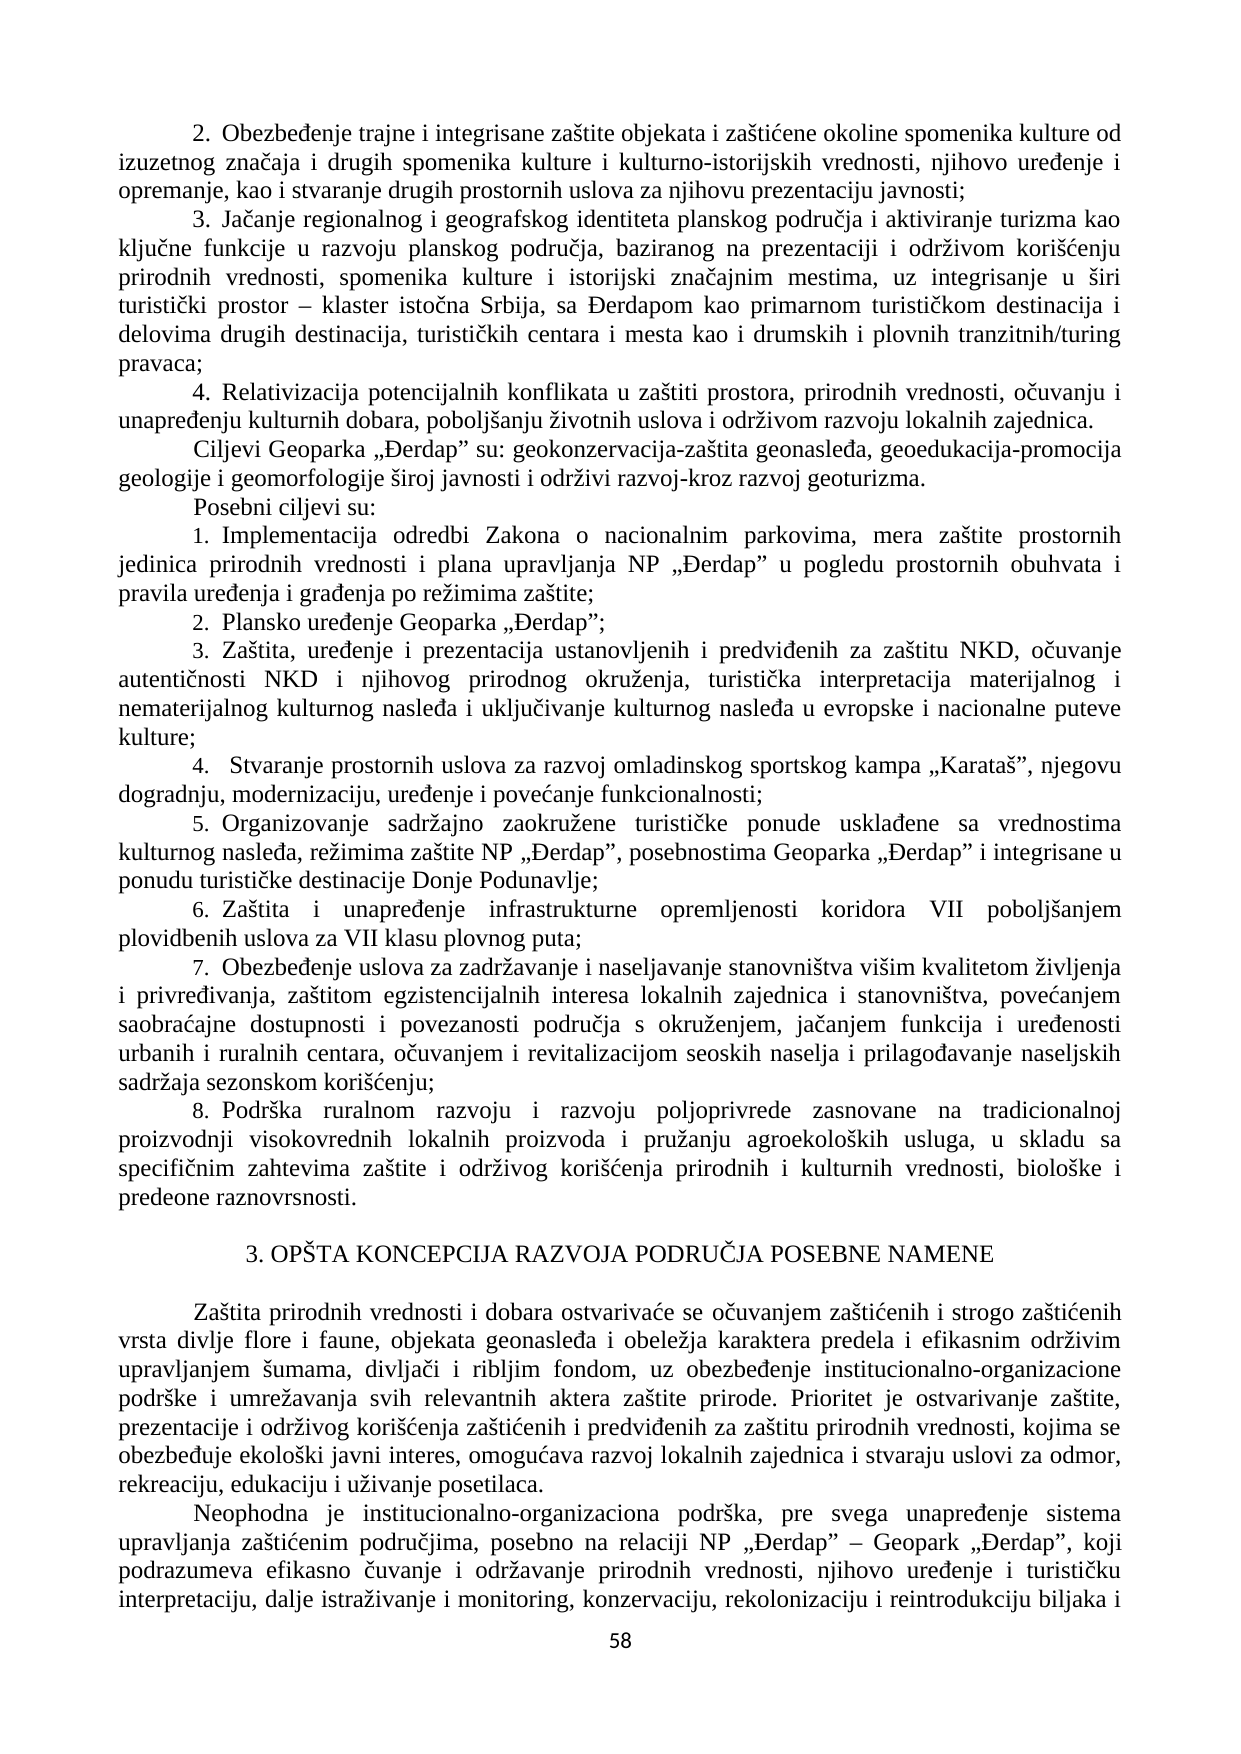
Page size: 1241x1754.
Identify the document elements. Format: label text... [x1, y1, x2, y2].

list Podrška ruralnom razvoju i razvoju poljoprivrede zasnovane na tradicionalnoj proizvodnji visokovrednih lokalnih proizvoda i pružanju agroekoloških usluga, u skladu sa specifičnim zahtevima zaštite i održivog korišćenja prirodnih i kulturnih vrednosti, biološke i predeone raznovrsnosti. [118, 1096, 1122, 1211]
text Ciljevi Geoparka „Đerdap” su: geokonzervacija-zaštita geonasleđa, geoedukacija-promocija geologije i geomorfologije široj javnosti i održivi razvoj-kroz razvoj geoturizma. [118, 434, 1122, 492]
list Relativizacija potencijalnih konflikata u zaštiti prostora, prirodnih vrednosti, očuvanju i unapređenju kulturnih dobara, poboljšanju životnih uslova i održivom razvoju lokalnih zajednica. [118, 377, 1122, 434]
list Obezbeđenje trajne i integrisane zaštite objekata i zaštićene okoline spomenika kulture od izuzetnog značaja i drugih spomenika kulture i kulturno-istorijskih vrednosti, njihovo uređenje i opremanje, kao i stvaranje drugih prostornih uslova za njihovu prezentaciju javnosti; [118, 118, 1122, 204]
list Implementacija odredbi Zakona o nacionalnim parkovima, mera zaštite prostornih jedinica prirodnih vrednosti i plana upravljanja NP „Đerdap” u pogledu prostornih obuhvata i pravila uređenja i građenja po režimima zaštite; [118, 521, 1122, 607]
list Plansko uređenje Geoparka „Đerdap”; [118, 607, 1122, 636]
text Posebni ciljevi su: [118, 492, 1122, 521]
subtitle 3. OPŠTA KONCEPCIJA RAZVOJA PODRUČJA POSEBNE NAMENE [118, 1239, 1122, 1268]
list Stvaranje prostornih uslova za razvoj omladinskog sportskog kampa „Karataš”, njegovu dogradnju, modernizaciju, uređenje i povećanje funkcionalnosti; [118, 751, 1122, 808]
list Obezbeđenje uslova za zadržavanje i naseljavanje stanovništva višim kvalitetom življenja i privređivanja, zaštitom egzistencijalnih interesa lokalnih zajednica i stanovništva, povećanjem saobraćajne dostupnosti i povezanosti područja s okruženjem, jačanjem funkcija i uređenosti urbanih i ruralnih centara, očuvanjem i revitalizacijom seoskih naselja i prilagođavanje naseljskih sadržaja sezonskom korišćenju; [118, 952, 1122, 1096]
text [118, 1498, 1122, 1613]
list Organizovanje sadržajno zaokružene turističke ponude usklađene sa vrednostima kulturnog nasleđa, režimima zaštite NP „Đerdap”, posebnostima Geoparka „Đerdap” i integrisane u ponudu turističke destinacije Donje Podunavlje; [118, 808, 1122, 894]
list Zaštita i unapređenje infrastrukturne opremljenosti koridora VII poboljšanjem plovidbenih uslova za VII klasu plovnog puta; [118, 894, 1122, 952]
list Jačanje regionalnog i geografskog identiteta planskog područja i aktiviranje turizma kao ključne funkcije u razvoju planskog područja, baziranog na prezentaciji i održivom korišćenju prirodnih vrednosti, spomenika kulture i istorijski značajnim mestima, uz integrisanje u širi turistički prostor – klaster istočna Srbija, sa Đerdapom kao primarnom turističkom destinacija i delovima drugih destinacija, turističkih centara i mesta kao i drumskih i plovnih tranzitnih/turing pravaca; [118, 204, 1122, 377]
text Zaštita prirodnih vrednosti i dobara ostvarivaće se očuvanjem zaštićenih i strogo zaštićenih vrsta divlje flore i faune, objekata geonasleđa i obeležja karaktera predela i efikasnim održivim upravljanjem šumama, divljači i ribljim fondom, uz obezbeđenje institucionalno-organizacione podrške i umrežavanja svih relevantnih aktera zaštite prirode. Prioritet je ostvarivanje zaštite, prezentacije i održivog korišćenja zaštićenih i predviđenih za zaštitu prirodnih vrednosti, kojima se obezbeđuje ekološki javni interes, omogućava razvoj lokalnih zajednica i stvaraju uslovi za odmor, rekreaciju, edukaciju i uživanje posetilaca. [118, 1297, 1122, 1498]
list Zaštita, uređenje i prezentacija ustanovljenih i predviđenih za zaštitu NKD, očuvanje autentičnosti NKD i njihovog prirodnog okruženja, turistička interpretacija materijalnog i nematerijalnog kulturnog nasleđa i uključivanje kulturnog nasleđa u evropske i nacionalne puteve kulture; [118, 636, 1122, 751]
